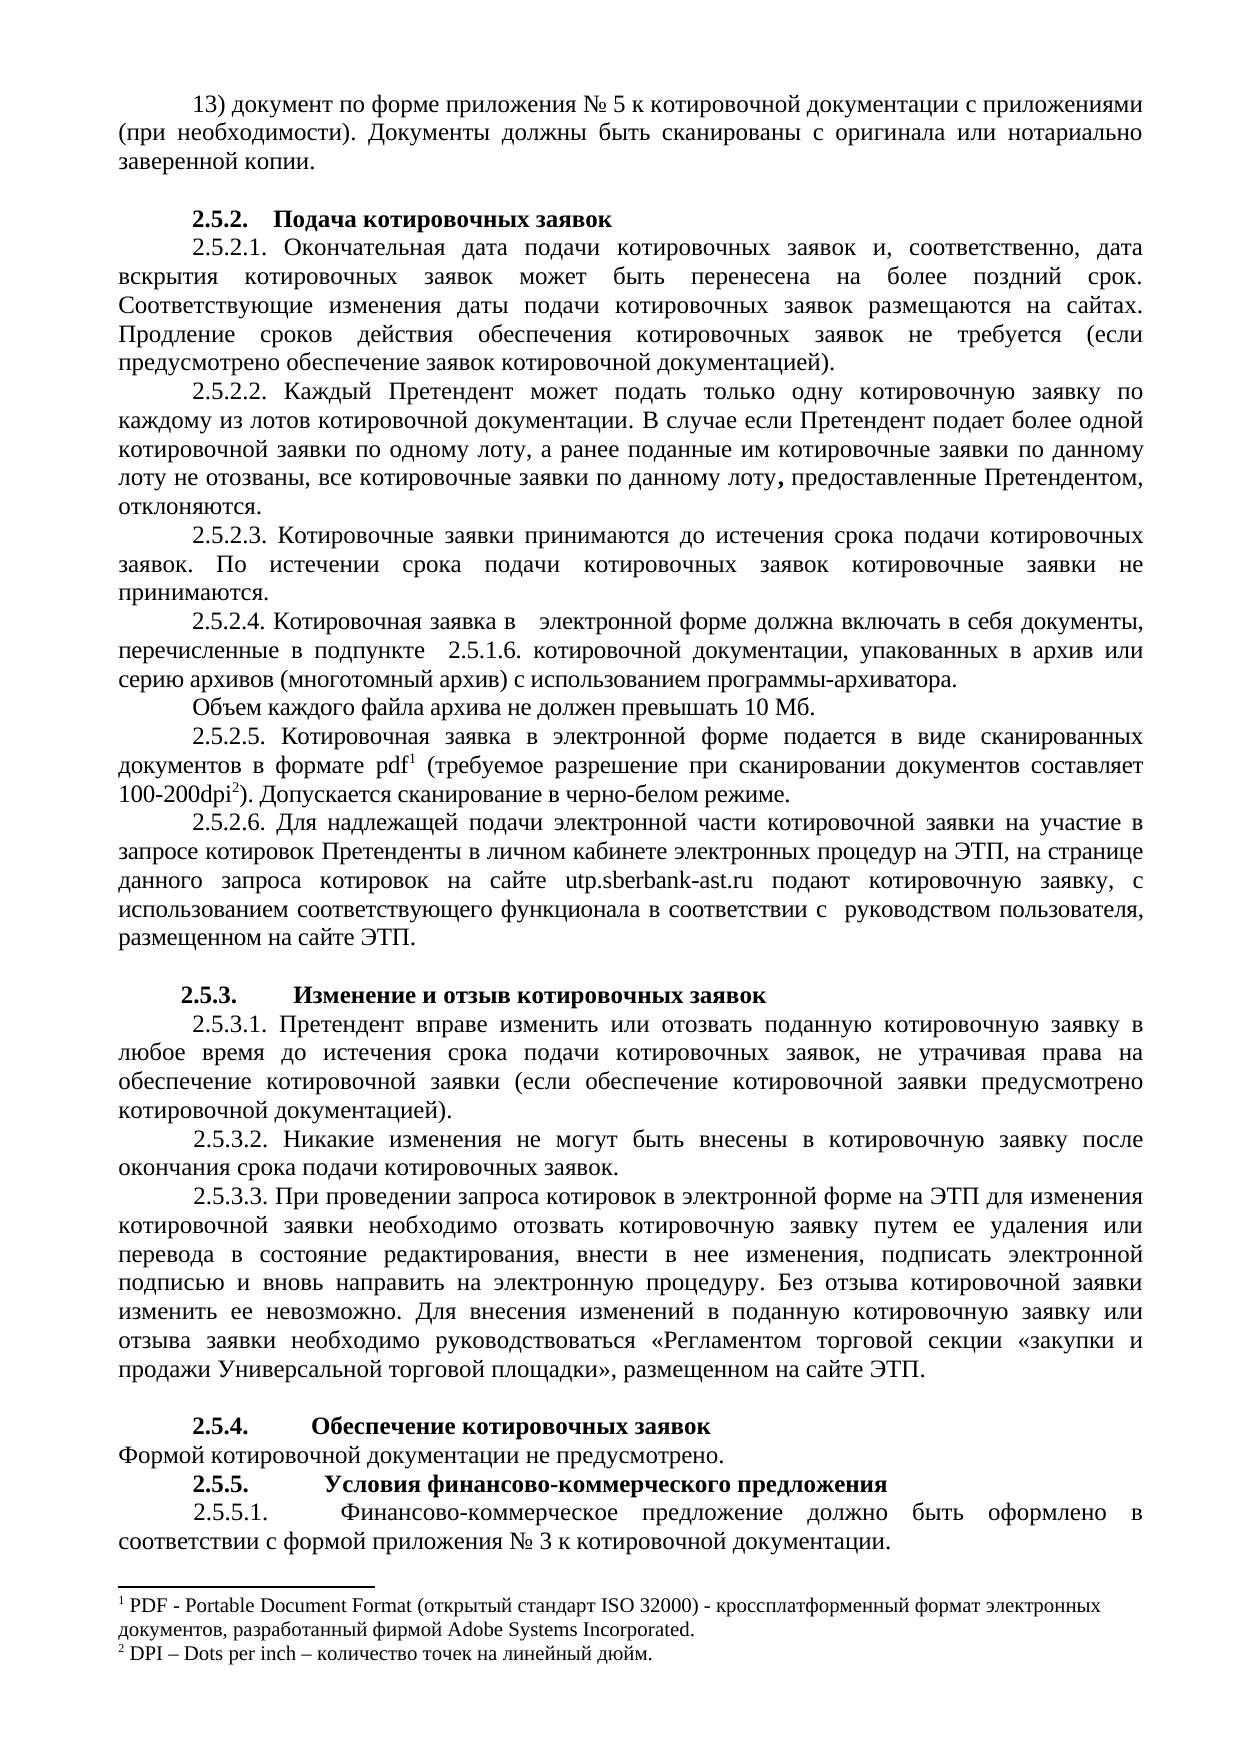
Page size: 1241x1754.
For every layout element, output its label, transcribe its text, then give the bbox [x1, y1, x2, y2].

text 2.5.2.3. Котировочные заявки принимаются до истечения срока подачи котировочных заявок. По истечении срока подачи котировочных заявок котировочные заявки не принимаются. [118, 520, 1144, 606]
list 2.5.5.1. Финансово-коммерческое предложение должно быть оформлено в соответствии с формой приложения № 3 к котировочной документации. [118, 1497, 1144, 1555]
text 2.5.4. Обеспечение котировочных заявок [118, 1411, 1144, 1440]
subtitle Подача котировочных заявок [192, 204, 1144, 232]
text 2.5.2.4. Котировочная заявка в электронной форме должна включать в себя документы, перечисленные в подпункте 2.5.1.6. котировочной документации, упакованных в архив или серию архивов (многотомный архив) с использованием программы-архиватора. [118, 606, 1144, 692]
text 2.5.2.1. Окончательная дата подачи котировочных заявок и, соответственно, дата вскрытия котировочных заявок может быть перенесена на более поздний срок. Соответствующие изменения даты подачи котировочных заявок размещаются на сайтах. Продление сроков действия обеспечения котировочных заявок не требуется (если предусмотрено обеспечение заявок котировочной документацией). [118, 232, 1144, 376]
text 2.5.2.5. Котировочная заявка в электронной форме подается в виде сканированных документов в формате pdf (требуемое разрешение при сканировании документов составляет 100-200dpi). Допускается сканирование в черно-белом режиме. [118, 721, 1144, 807]
subtitle 2.5.3. Изменение и отзыв котировочных заявок [118, 980, 1144, 1009]
text 2.5.3.1. Претендент вправе изменить или отозвать поданную котировочную заявку в любое время до истечения срока подачи котировочных заявок, не утрачивая права на обеспечение котировочной заявки (если обеспечение котировочной заявки предусмотрено котировочной документацией). [118, 1009, 1144, 1124]
text 2.5.2.2. Каждый Претендент может подать только одну котировочную заявку по каждому из лотов котировочной документации. В случае если Претендент подает более одной котировочной заявки по одному лоту, а ранее поданные им котировочные заявки по данному лоту не отозваны, все котировочные заявки по данному лоту, предоставленные Претендентом, отклоняются. [118, 376, 1144, 520]
text 2.5.3.3. При проведении запроса котировок в электронной форме на ЭТП для изменения котировочной заявки необходимо отозвать котировочную заявку путем ее удаления или перевода в состояние редактирования, внести в нее изменения, подписать электронной подписью и вновь направить на электронную процедуру. Без отзыва котировочной заявки изменить ее невозможно. Для внесения изменений в поданную котировочную заявку или отзыва заявки необходимо руководствоваться «Регламентом торговой секции «закупки и продажи Универсальной торговой площадки», размещенном на сайте ЭТП. [118, 1181, 1144, 1382]
text Формой котировочной документации не предусмотрено. [118, 1440, 1144, 1469]
text 2.5.2.6. Для надлежащей подачи электронной части котировочной заявки на участие в запросе котировок Претенденты в личном кабинете электронных процедур на ЭТП, на странице данного запроса котировок на сайте utp.sberbank-ast.ru подают котировочную заявку, с использованием соответствующего функционала в соответствии с руководством пользователя, размещенном на сайте ЭТП. [118, 807, 1144, 951]
text 2.5.3.2. Никакие изменения не могут быть внесены в котировочную заявку после окончания срока подачи котировочных заявок. [118, 1124, 1144, 1181]
text Объем каждого файла архива не должен превышать 10 Мб. [118, 692, 1144, 721]
text 13) документ по форме приложения № 5 к котировочной документации с приложениями (при необходимости). Документы должны быть сканированы с оригинала или нотариально заверенной копии. [118, 89, 1144, 175]
subtitle Условия финансово-коммерческого предложения [192, 1469, 1144, 1497]
